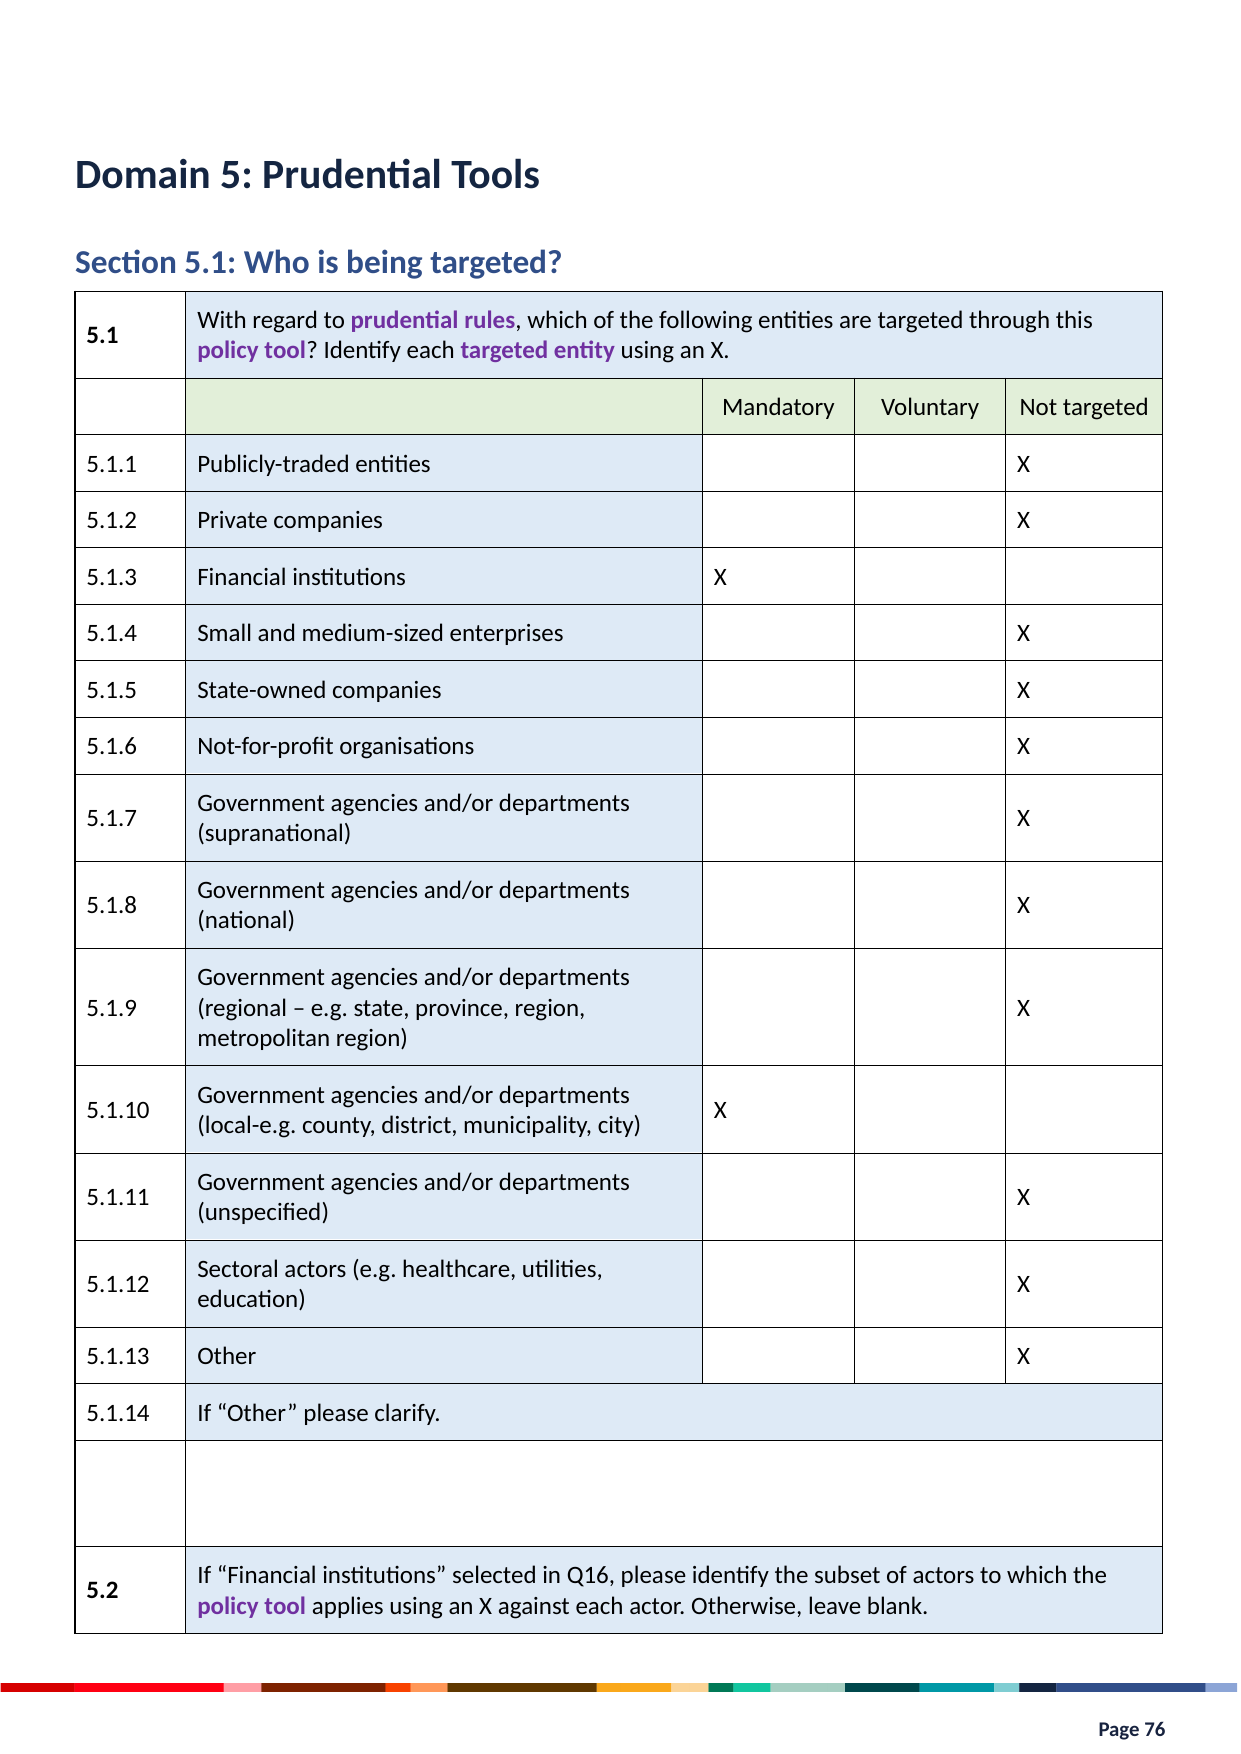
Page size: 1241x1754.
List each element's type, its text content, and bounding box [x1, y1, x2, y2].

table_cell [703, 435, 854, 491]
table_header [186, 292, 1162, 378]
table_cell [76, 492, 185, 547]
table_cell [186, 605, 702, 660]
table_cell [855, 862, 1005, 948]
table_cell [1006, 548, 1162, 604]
subtitle Domain 5: Prudential Tools [75, 148, 1165, 199]
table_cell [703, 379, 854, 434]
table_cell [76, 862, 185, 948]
subtitle Section 5.1: Who is being targeted? [75, 241, 1165, 282]
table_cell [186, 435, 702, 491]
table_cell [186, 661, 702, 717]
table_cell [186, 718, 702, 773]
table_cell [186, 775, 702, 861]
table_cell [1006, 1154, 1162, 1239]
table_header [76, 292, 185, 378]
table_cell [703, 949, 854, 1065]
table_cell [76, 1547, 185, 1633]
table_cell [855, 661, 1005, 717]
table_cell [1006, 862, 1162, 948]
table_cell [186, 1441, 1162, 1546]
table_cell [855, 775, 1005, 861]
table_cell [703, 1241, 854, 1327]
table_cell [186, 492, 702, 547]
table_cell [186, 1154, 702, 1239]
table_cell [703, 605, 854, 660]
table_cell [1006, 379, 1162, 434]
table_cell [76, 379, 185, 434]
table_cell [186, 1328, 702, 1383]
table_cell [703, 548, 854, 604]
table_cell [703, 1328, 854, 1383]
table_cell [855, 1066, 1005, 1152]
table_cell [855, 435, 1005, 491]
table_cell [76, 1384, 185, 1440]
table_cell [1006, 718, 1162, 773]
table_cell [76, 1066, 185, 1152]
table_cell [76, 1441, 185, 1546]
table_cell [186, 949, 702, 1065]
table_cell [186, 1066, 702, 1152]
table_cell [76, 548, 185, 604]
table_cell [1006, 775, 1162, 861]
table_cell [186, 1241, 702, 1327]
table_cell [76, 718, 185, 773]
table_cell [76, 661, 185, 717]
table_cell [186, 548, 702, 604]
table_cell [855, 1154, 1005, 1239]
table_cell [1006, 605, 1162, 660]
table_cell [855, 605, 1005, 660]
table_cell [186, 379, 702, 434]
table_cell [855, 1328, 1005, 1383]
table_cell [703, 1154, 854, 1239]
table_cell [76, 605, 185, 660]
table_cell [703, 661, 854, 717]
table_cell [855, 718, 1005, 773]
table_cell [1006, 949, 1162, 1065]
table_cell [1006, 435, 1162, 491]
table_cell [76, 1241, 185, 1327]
picture [0, 1683, 1236, 1692]
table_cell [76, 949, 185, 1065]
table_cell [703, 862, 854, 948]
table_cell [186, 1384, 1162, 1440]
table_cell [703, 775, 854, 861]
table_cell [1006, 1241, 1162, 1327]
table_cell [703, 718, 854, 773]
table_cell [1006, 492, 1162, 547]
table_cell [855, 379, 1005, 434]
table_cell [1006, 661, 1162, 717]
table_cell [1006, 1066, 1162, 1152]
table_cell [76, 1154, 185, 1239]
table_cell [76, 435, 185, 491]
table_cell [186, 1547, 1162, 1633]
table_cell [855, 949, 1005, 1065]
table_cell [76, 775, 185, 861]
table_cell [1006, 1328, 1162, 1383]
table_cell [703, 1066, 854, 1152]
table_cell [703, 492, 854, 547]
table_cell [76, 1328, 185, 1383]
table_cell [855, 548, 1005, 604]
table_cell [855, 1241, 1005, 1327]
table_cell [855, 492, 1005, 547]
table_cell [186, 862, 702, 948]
